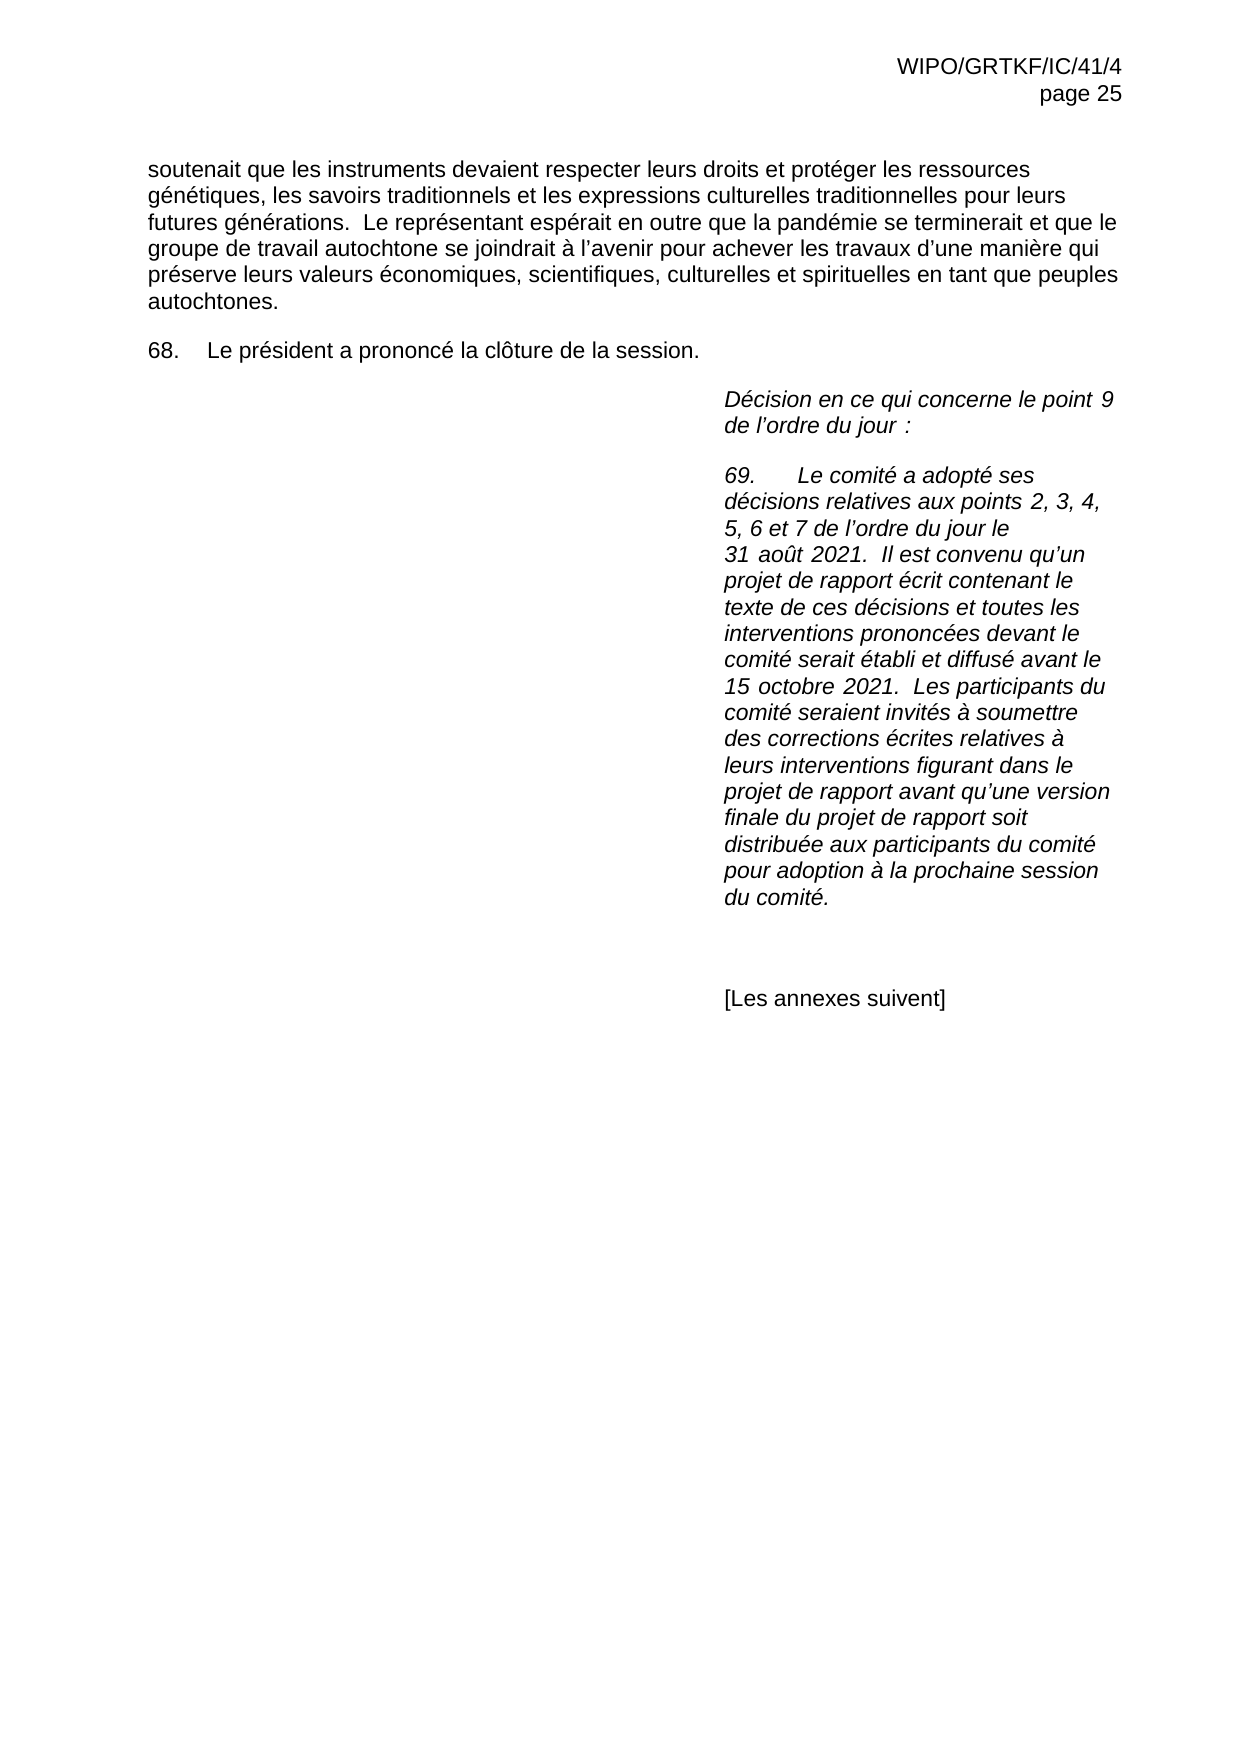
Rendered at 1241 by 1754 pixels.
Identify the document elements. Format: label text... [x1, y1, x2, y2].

text Le président a prononcé la clôture de la session. [148, 337, 1122, 363]
text Le comité a adopté ses décisions relatives aux points 2, 3, 4, 5, 6 et 7 de l’ordre du jour le 31 août 2021. Il est convenu qu’un projet de rapport écrit contenant le texte de ces décisions et toutes les interventions prononcées devant le comité serait établi et diffusé avant le 15 octobre 2021. Les participants du comité seraient invités à soumettre des corrections écrites relatives à leurs interventions figurant dans le projet de rapport avant qu’une version finale du projet de rapport soit distribuée aux participants du comité pour adoption à la prochaine session du comité. [724, 462, 1122, 910]
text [148, 156, 1122, 314]
text [Les annexes suivent] [724, 985, 1122, 1011]
list Décision en ce qui concerne le point 9 de l’ordre du jour : [724, 386, 1122, 439]
